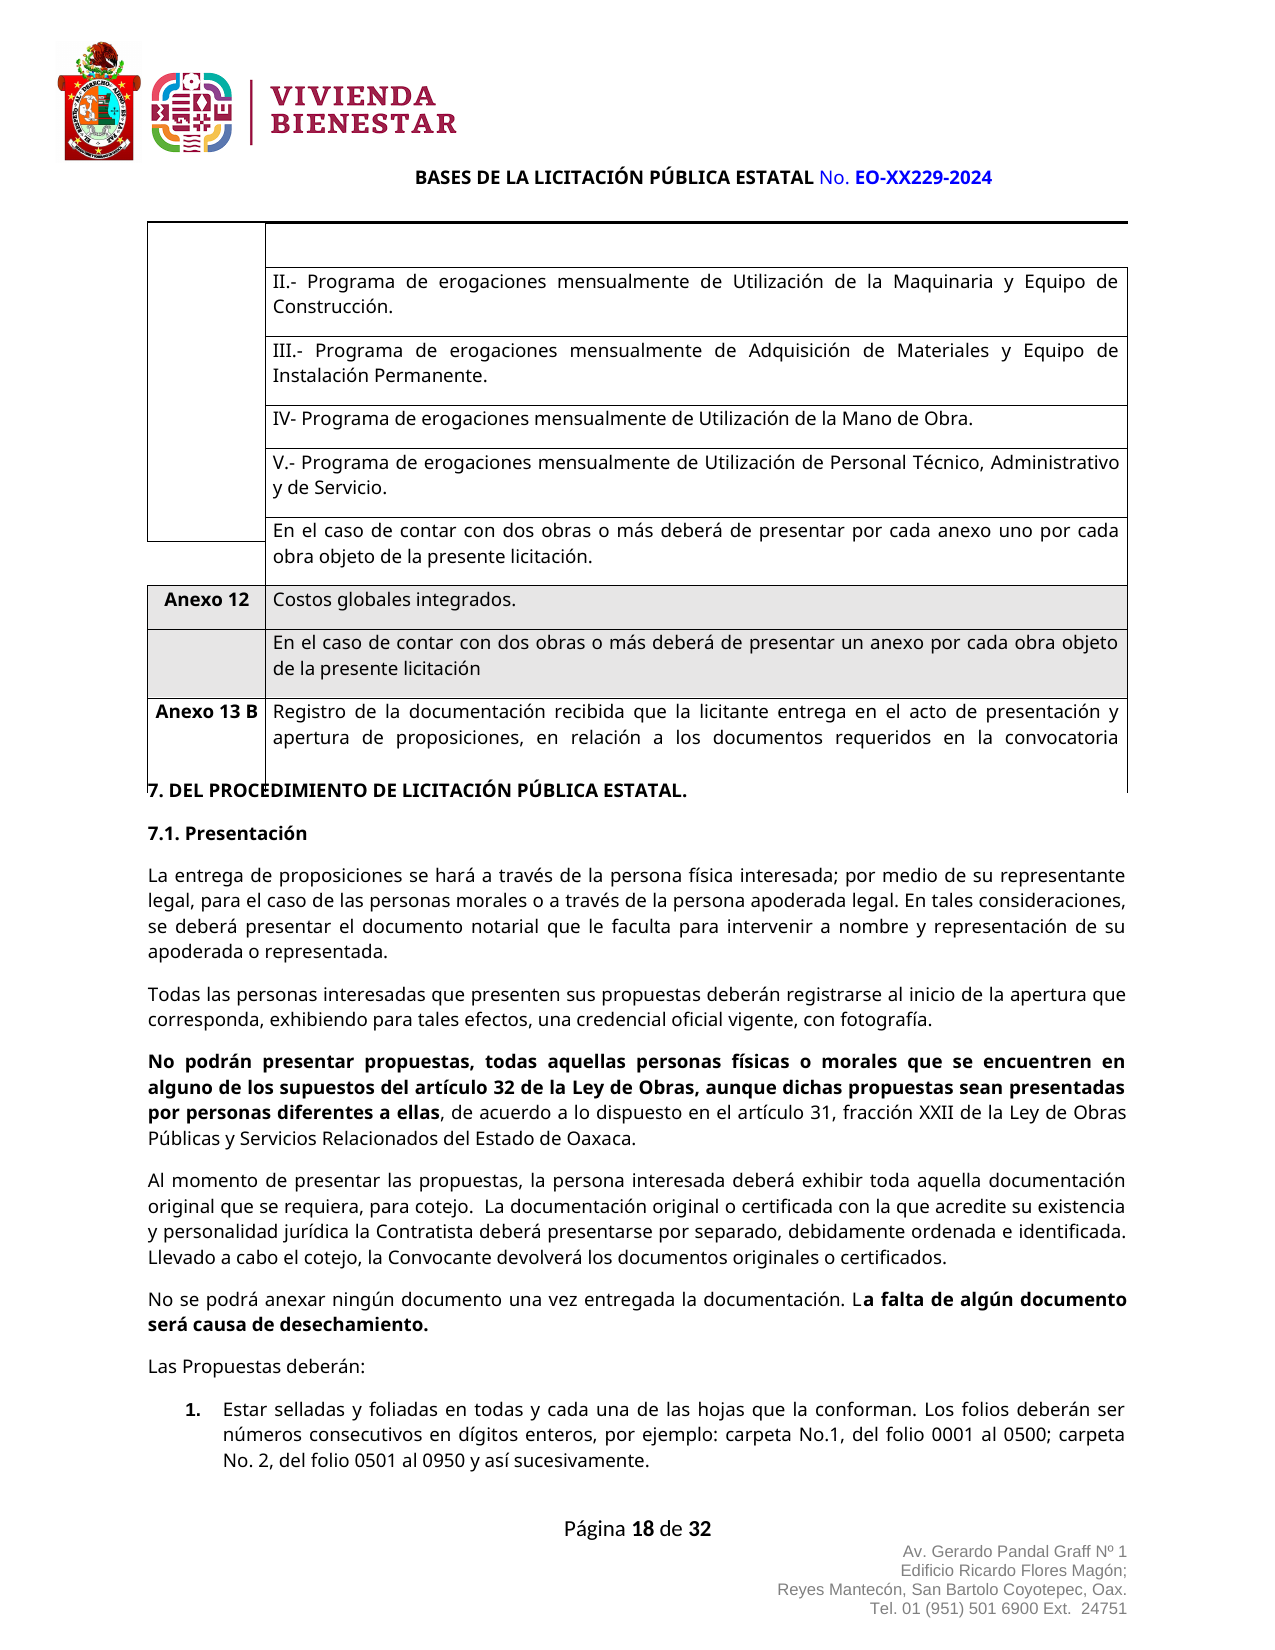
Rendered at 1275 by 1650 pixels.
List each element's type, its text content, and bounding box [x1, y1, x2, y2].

list Estar selladas y foliadas en todas y cada una de las hojas que la conforman. Los folios deberán ser números consecutivos en dígitos enteros, por ejemplo: carpeta No.1, del folio 0001 al 0500; carpeta No. 2, del folio 0501 al 0950 y así sucesivamente. [185, 1396, 1127, 1473]
text 7. DEL PROCEDIMIENTO DE LICITACIÓN PÚBLICA ESTATAL. [148, 778, 1127, 803]
text Todas las personas interesadas que presenten sus propuestas deberán registrarse al inicio de la apertura que corresponda, exhibiendo para tales efectos, una credencial oficial vigente, con fotografía. [148, 981, 1127, 1032]
text Las Propuestas deberán: [148, 1354, 1127, 1379]
table_cell IV- Programa de erogaciones mensualmente de Utilización de la Mano de Obra. [266, 406, 1127, 448]
picture [55, 41, 143, 163]
table_cell II.- Programa de erogaciones mensualmente de Utilización de la Maquinaria y Equipo de Construcción. [266, 268, 1127, 336]
table_cell V.- Programa de erogaciones mensualmente de Utilización de Personal Técnico, Administrativo y de Servicio. [266, 449, 1127, 517]
table_cell Costos globales integrados. [266, 586, 1127, 629]
text Al momento de presentar las propuestas, la persona interesada deberá exhibir toda aquella documentación original que se requiera, para cotejo. La documentación original o certificada con la que acredite su existencia y personalidad jurídica la Contratista deberá presentarse por separado, debidamente ordenada e identificada. Llevado a cabo el cotejo, la Convocante devolverá los documentos originales o certificados. [148, 1167, 1127, 1269]
table_cell [148, 630, 265, 697]
table_cell En el caso de contar con dos obras o más deberá de presentar un anexo por cada obra objeto de la presente licitación [266, 630, 1127, 697]
picture [147, 64, 473, 161]
table_cell III.- Programa de erogaciones mensualmente de Adquisición de Materiales y Equipo de Instalación Permanente. [266, 337, 1127, 405]
text La entrega de proposiciones se hará a través de la persona física interesada; por medio de su representante legal, para el caso de las personas morales o a través de la persona apoderada legal. En tales consideraciones, se deberá presentar el documento notarial que le faculta para intervenir a nombre y representación de su apoderada o representada. [148, 862, 1127, 964]
text No podrán presentar propuestas, todas aquellas personas físicas o morales que se encuentren en alguno de los supuestos del artículo 32 de la Ley de Obras, aunque dichas propuestas sean presentadas por personas diferentes a ellas, de acuerdo a lo dispuesto en el artículo 31, fracción XXII de la Ley de Obras Públicas y Servicios Relacionados del Estado de Oaxaca. [148, 1049, 1127, 1151]
table_cell Registro de la documentación recibida que la licitante entrega en el acto de presentación y apertura de proposiciones, en relación a los documentos requeridos en la convocatoria (Propuesta Económica) [266, 699, 1127, 748]
table_cell Anexo 13 B [148, 699, 265, 748]
table_cell Anexo 12 [148, 586, 265, 629]
text 7.1. Presentación [148, 820, 1127, 846]
table_cell En el caso de contar con dos obras o más deberá de presentar por cada anexo uno por cada obra objeto de la presente licitación. [266, 518, 1127, 585]
text No se podrá anexar ningún documento una vez entregada la documentación. La falta de algún documento será causa de desechamiento. [148, 1286, 1127, 1337]
